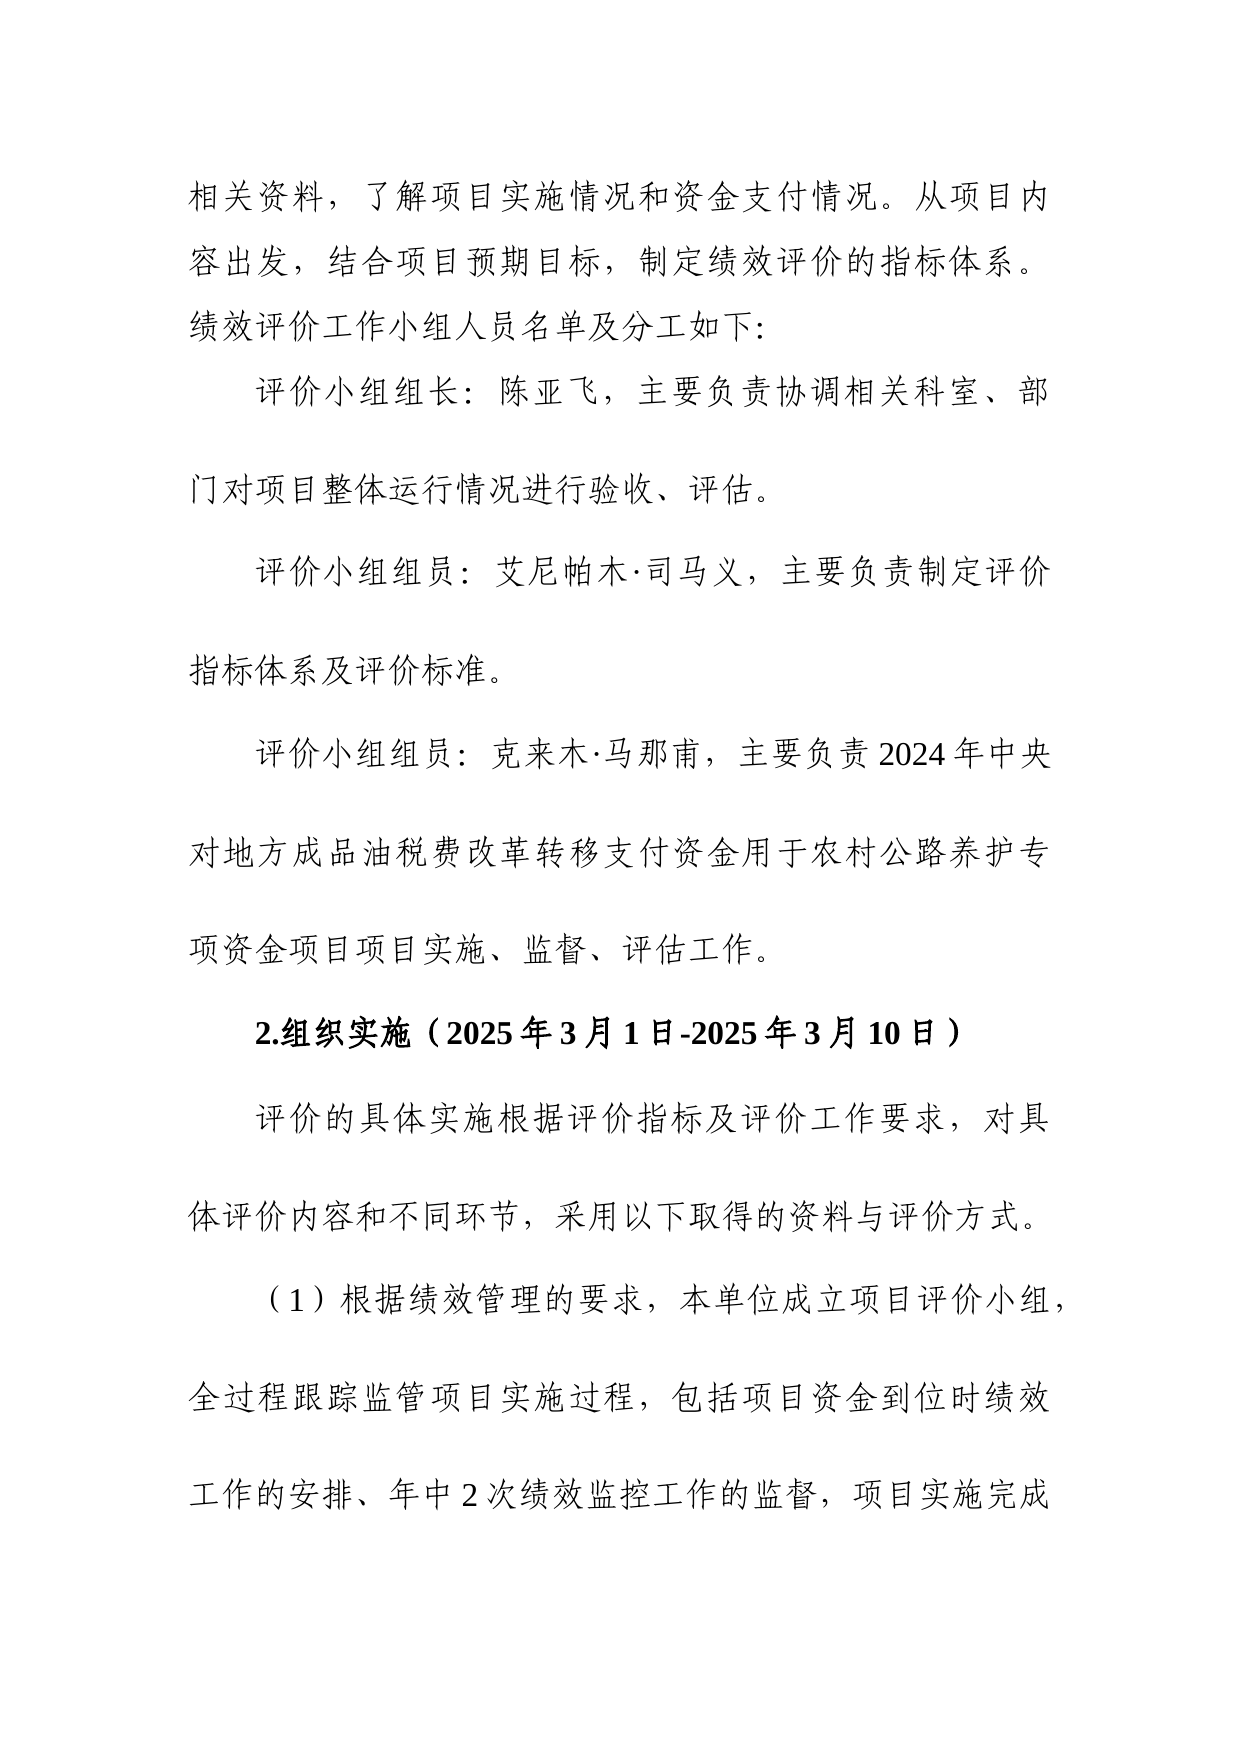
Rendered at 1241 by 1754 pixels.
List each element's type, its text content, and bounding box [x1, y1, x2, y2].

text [187, 1266, 1053, 1526]
subtitle 评价小组组员：克来木·马那甫，主要负责2024年中央对地方成品油税费改革转移支付资金用于农村公路养护专项资金项目项目实施、监督、评估工作。 [187, 720, 1053, 980]
text 2.组织实施（2025年3月1日-2025年3月10日） [187, 999, 1053, 1064]
text 评价的具体实施根据评价指标及评价工作要求，对具体评价内容和不同环节，采用以下取得的资料与评价方式。 [187, 1084, 1053, 1247]
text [187, 162, 1053, 357]
subtitle 评价小组组长：陈亚飞，主要负责协调相关科室、部门对项目整体运行情况进行验收、评估。 [187, 357, 1053, 519]
subtitle 评价小组组员：艾尼帕木·司马义，主要负责制定评价指标体系及评价标准。 [187, 538, 1053, 701]
